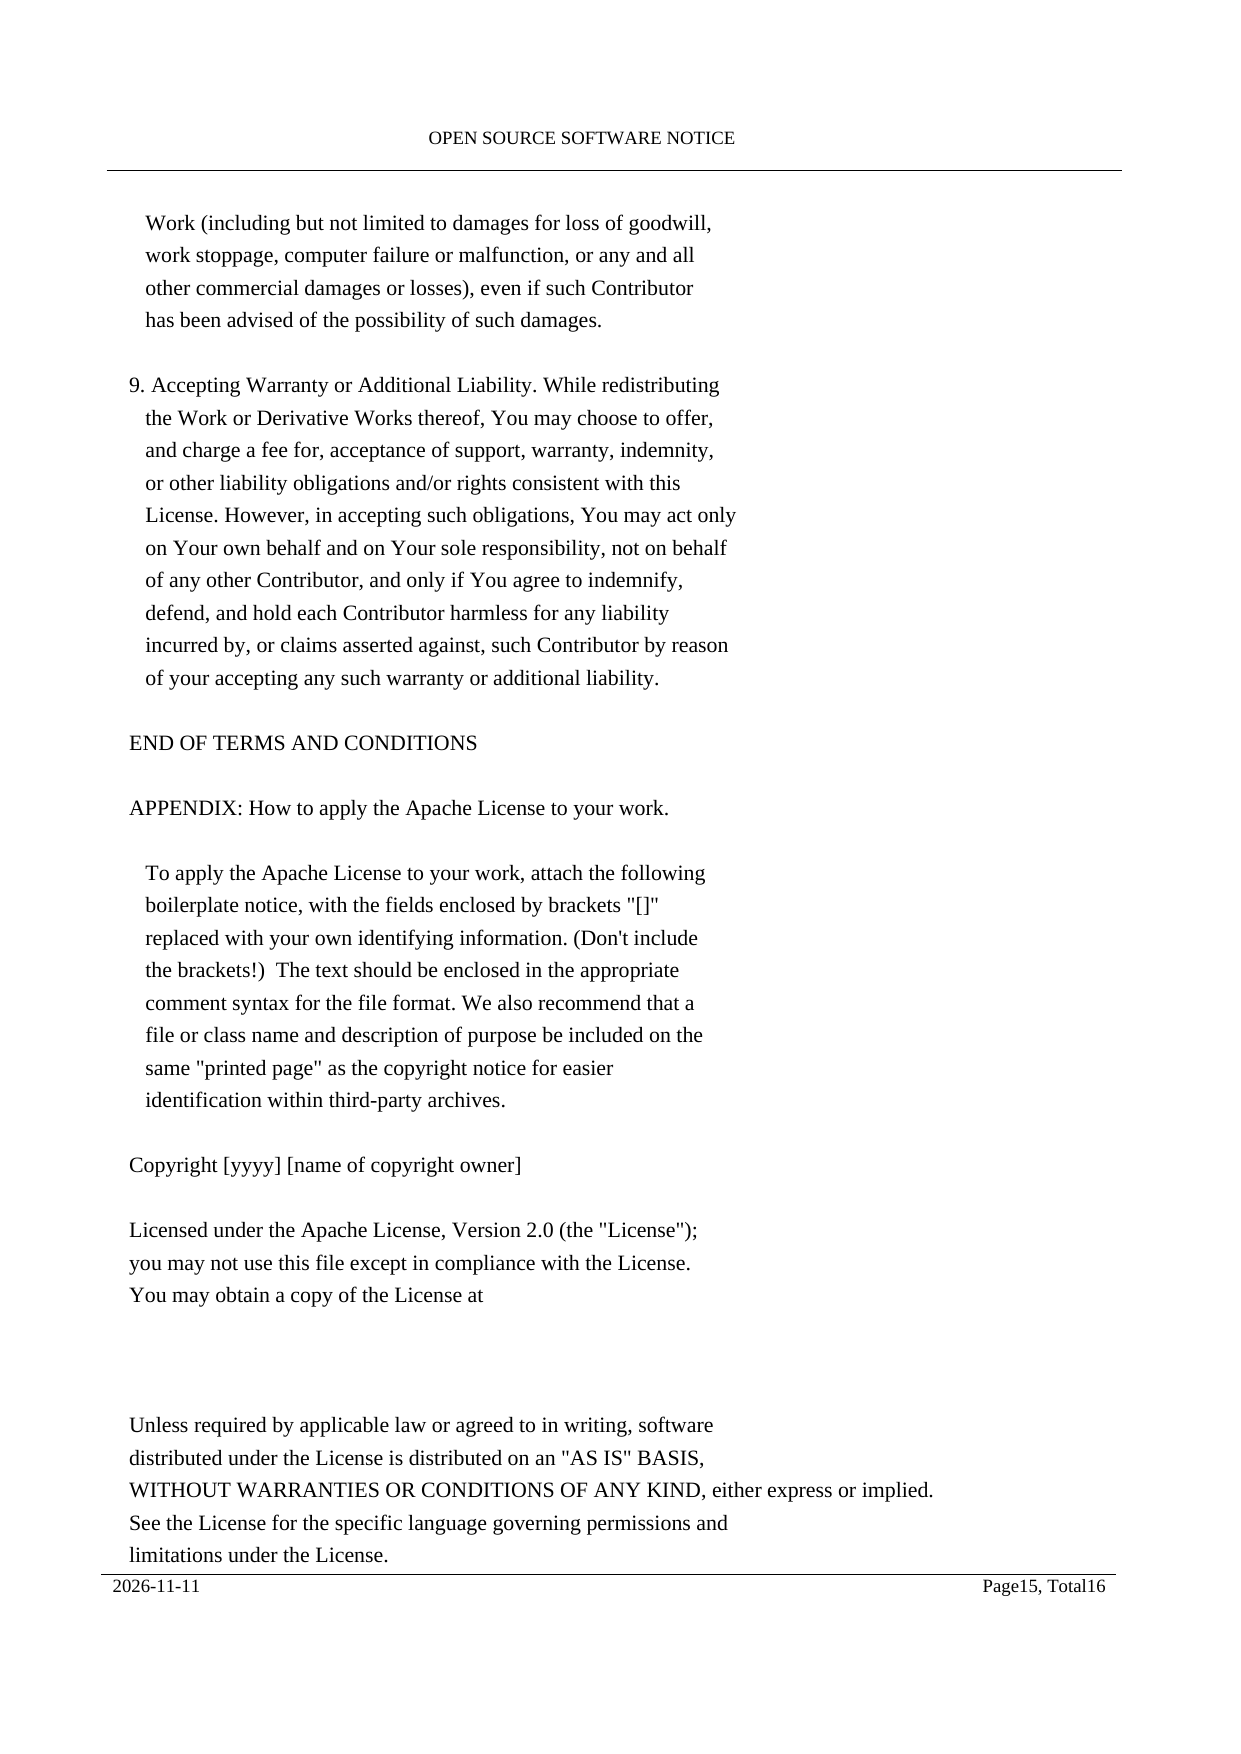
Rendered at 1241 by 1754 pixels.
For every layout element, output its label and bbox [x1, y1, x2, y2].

text [112, 206, 1128, 1571]
